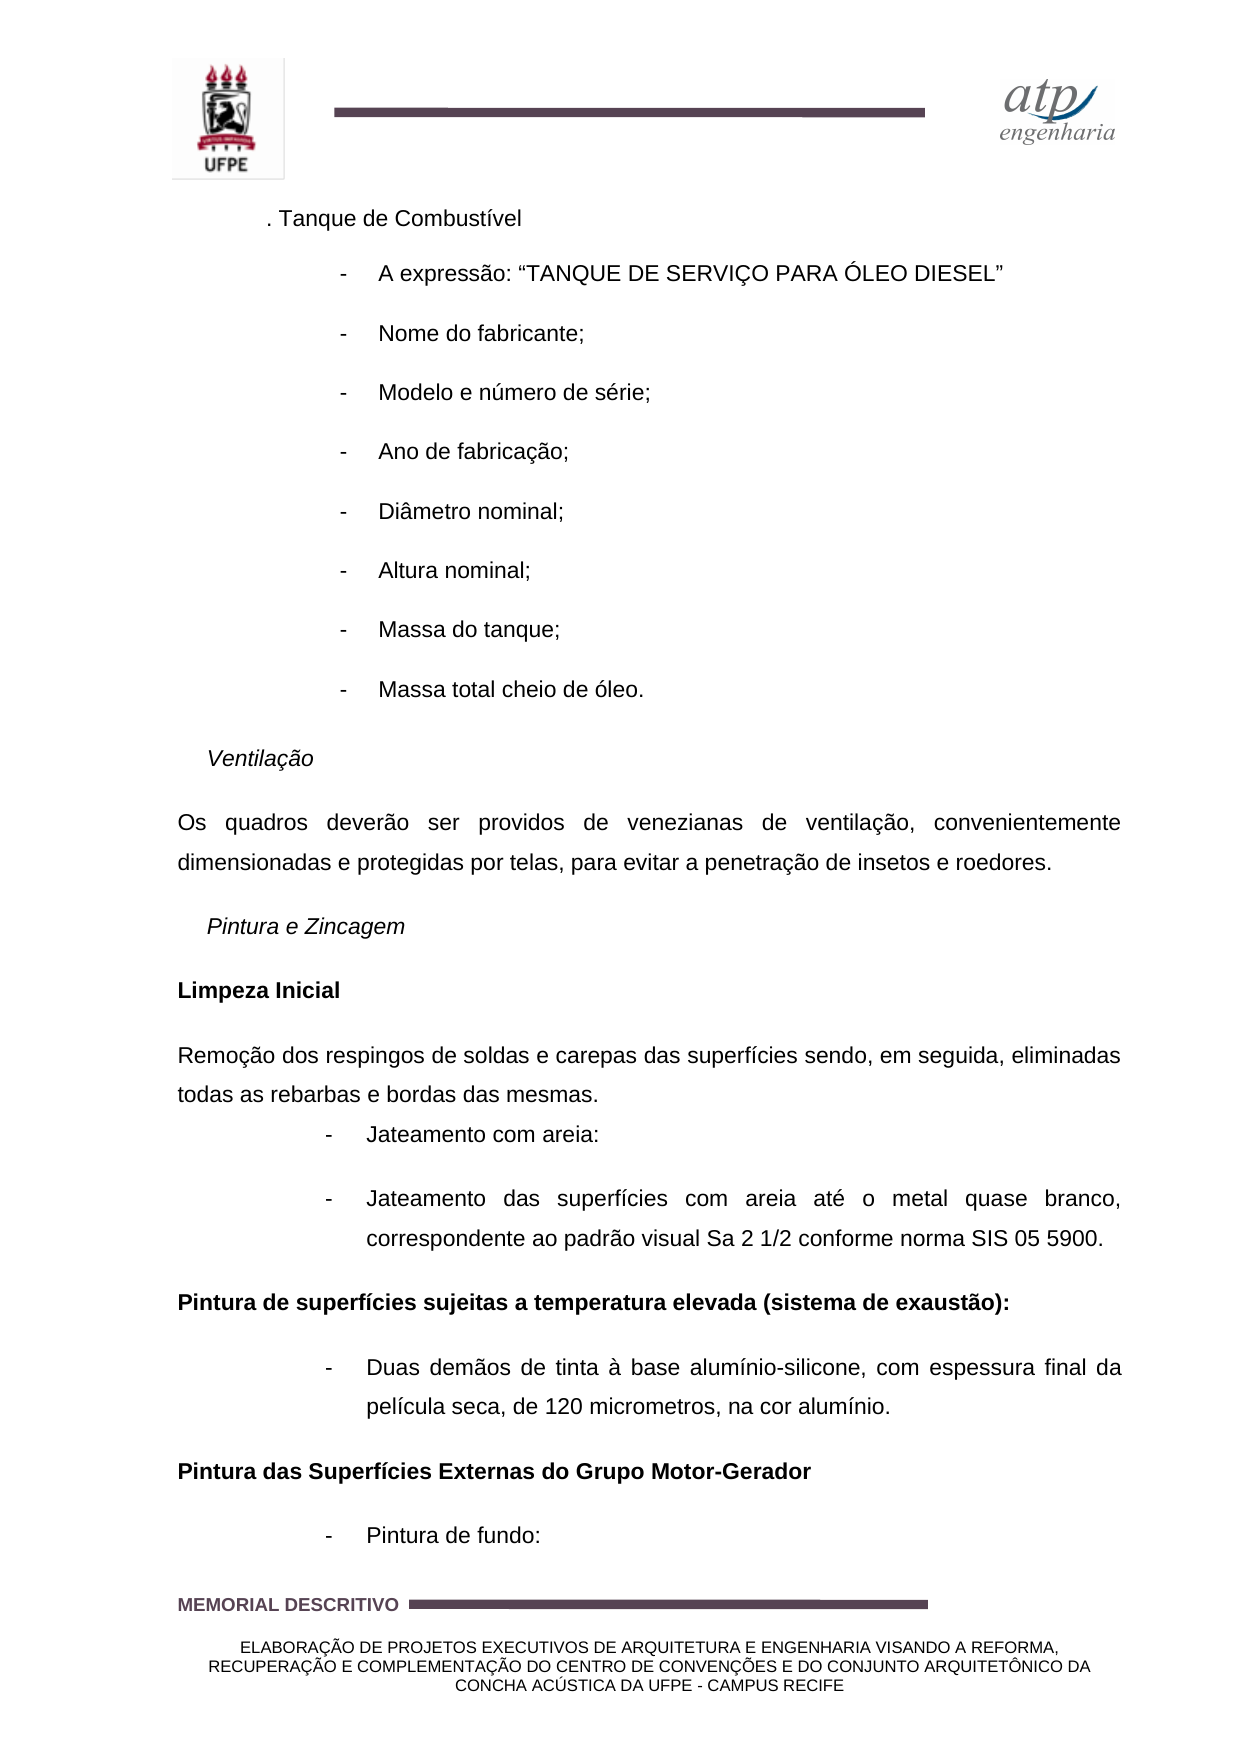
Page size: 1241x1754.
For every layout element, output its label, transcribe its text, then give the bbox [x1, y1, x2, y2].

list Duas demãos de tinta à base alumínio-silicone, com espessura final da película seca, de 120 micrometros, na cor alumínio. [325, 1354, 1122, 1420]
list Modelo e número de série; [339, 376, 1122, 407]
text . Tanque de Combustível [192, 205, 1122, 231]
text Os quadros deverão ser providos de venezianas de ventilação, convenientemente dimensionadas e protegidas por telas, para evitar a penetração de insetos e roedores. [177, 809, 1122, 875]
subtitle Limpeza Inicial [177, 977, 1122, 1004]
subtitle Pintura e Zincagem [207, 913, 1122, 939]
list Jateamento das superfícies com areia até o metal quase branco, correspondente ao padrão visual Sa 2 1/2 conforme norma SIS 05 5900. [325, 1185, 1122, 1251]
subtitle Ventilação [207, 744, 1122, 771]
list Ano de fabricação; [339, 435, 1122, 466]
subtitle Pintura de superfícies sujeitas a temperatura elevada (sistema de exaustão): [177, 1289, 1122, 1316]
list Pintura de fundo: [325, 1522, 1122, 1549]
list Jateamento com areia: [325, 1121, 1122, 1147]
text Remoção dos respingos de soldas e carepas das superfícies sendo, em seguida, eliminadas todas as rebarbas e bordas das mesmas. [177, 1042, 1122, 1108]
list Altura nominal; [339, 554, 1122, 585]
list Diâmetro nominal; [339, 494, 1122, 526]
picture [172, 58, 286, 181]
list A expressão: “TANQUE DE SERVIÇO PARA ÓLEO DIESEL” [339, 257, 1122, 288]
subtitle Pintura das Superfícies Externas do Grupo Motor-Gerador [177, 1458, 1122, 1484]
picture [1000, 79, 1115, 145]
list Massa do tanque; [339, 613, 1122, 644]
list Massa total cheio de óleo. [339, 673, 1122, 704]
list Nome do fabricante; [339, 316, 1122, 348]
